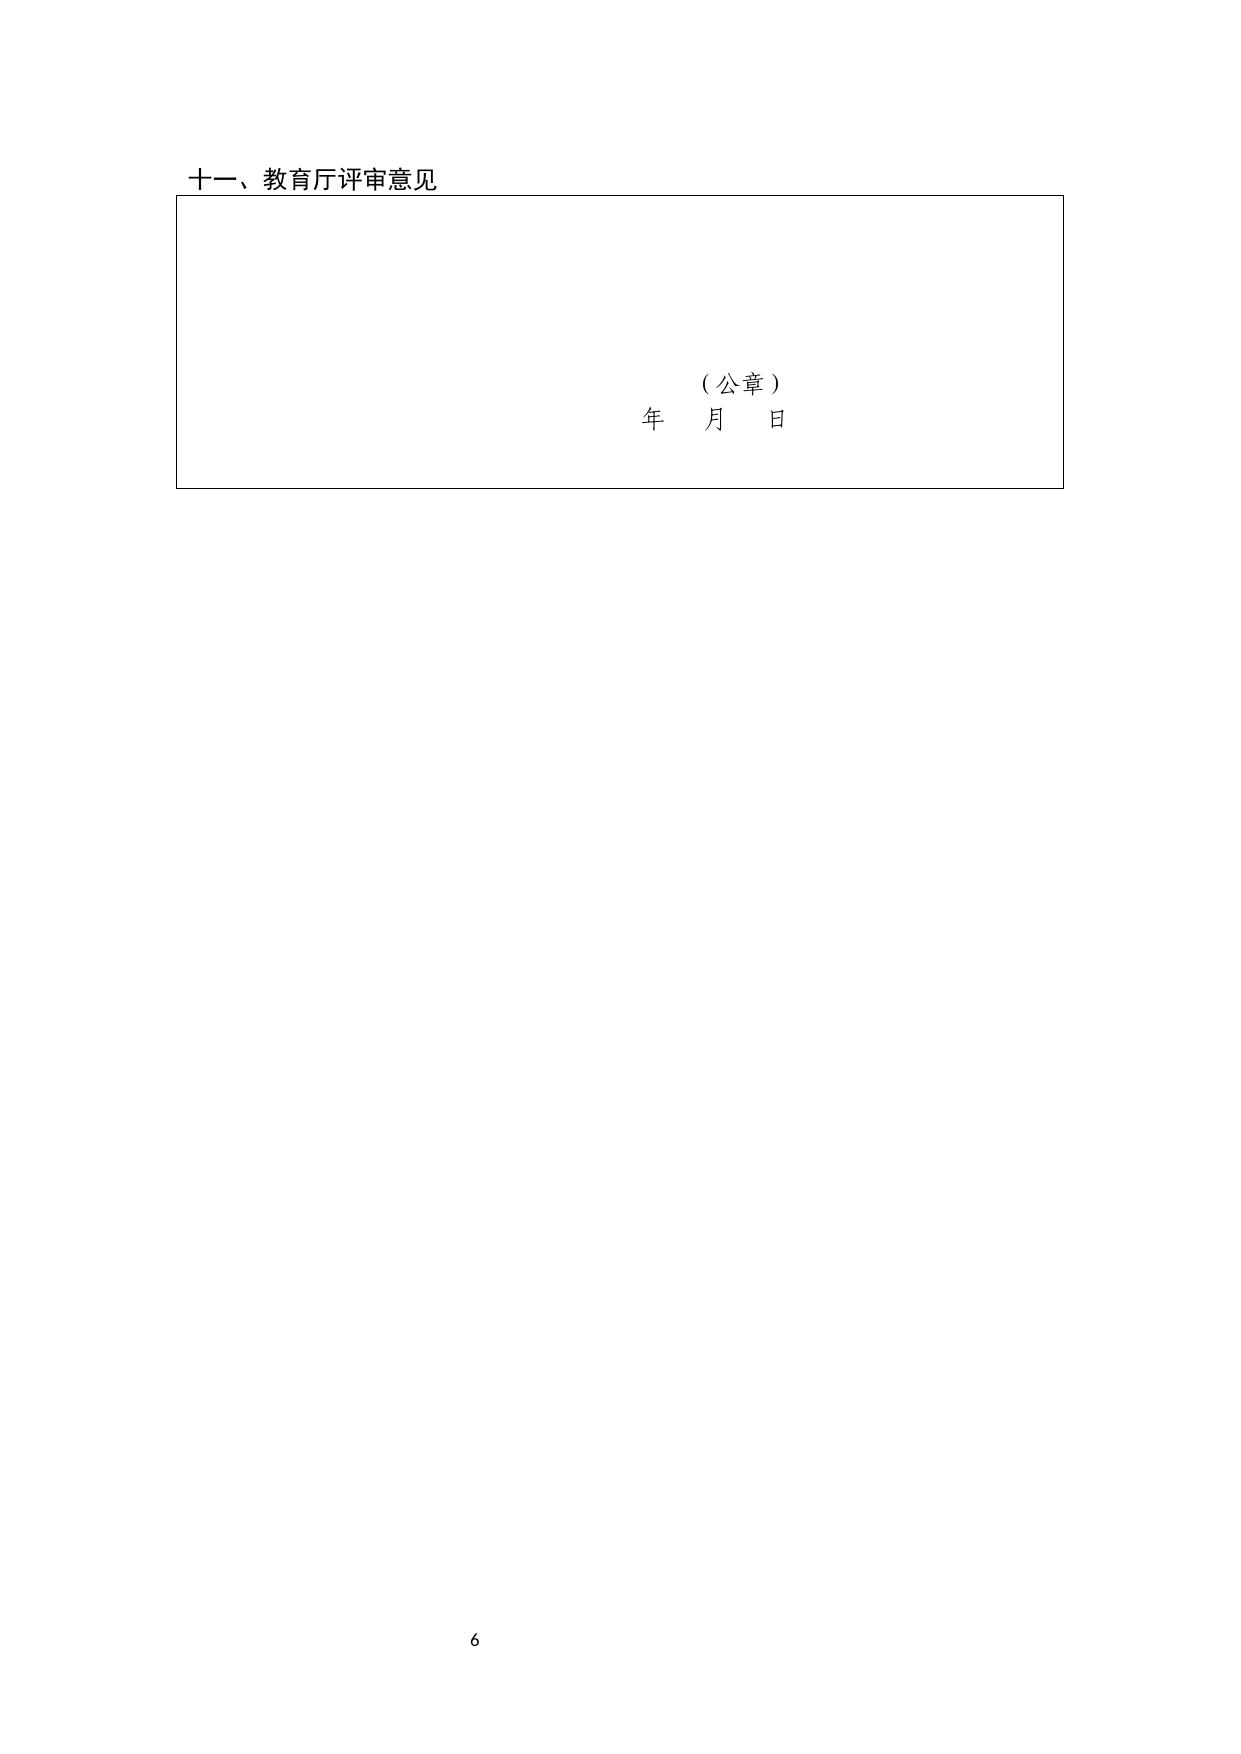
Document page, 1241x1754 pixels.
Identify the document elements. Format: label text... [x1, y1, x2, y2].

table_header （公章） 年 月 日 [177, 196, 1063, 488]
list 十一、教育厅评审意见 [187, 162, 1053, 194]
